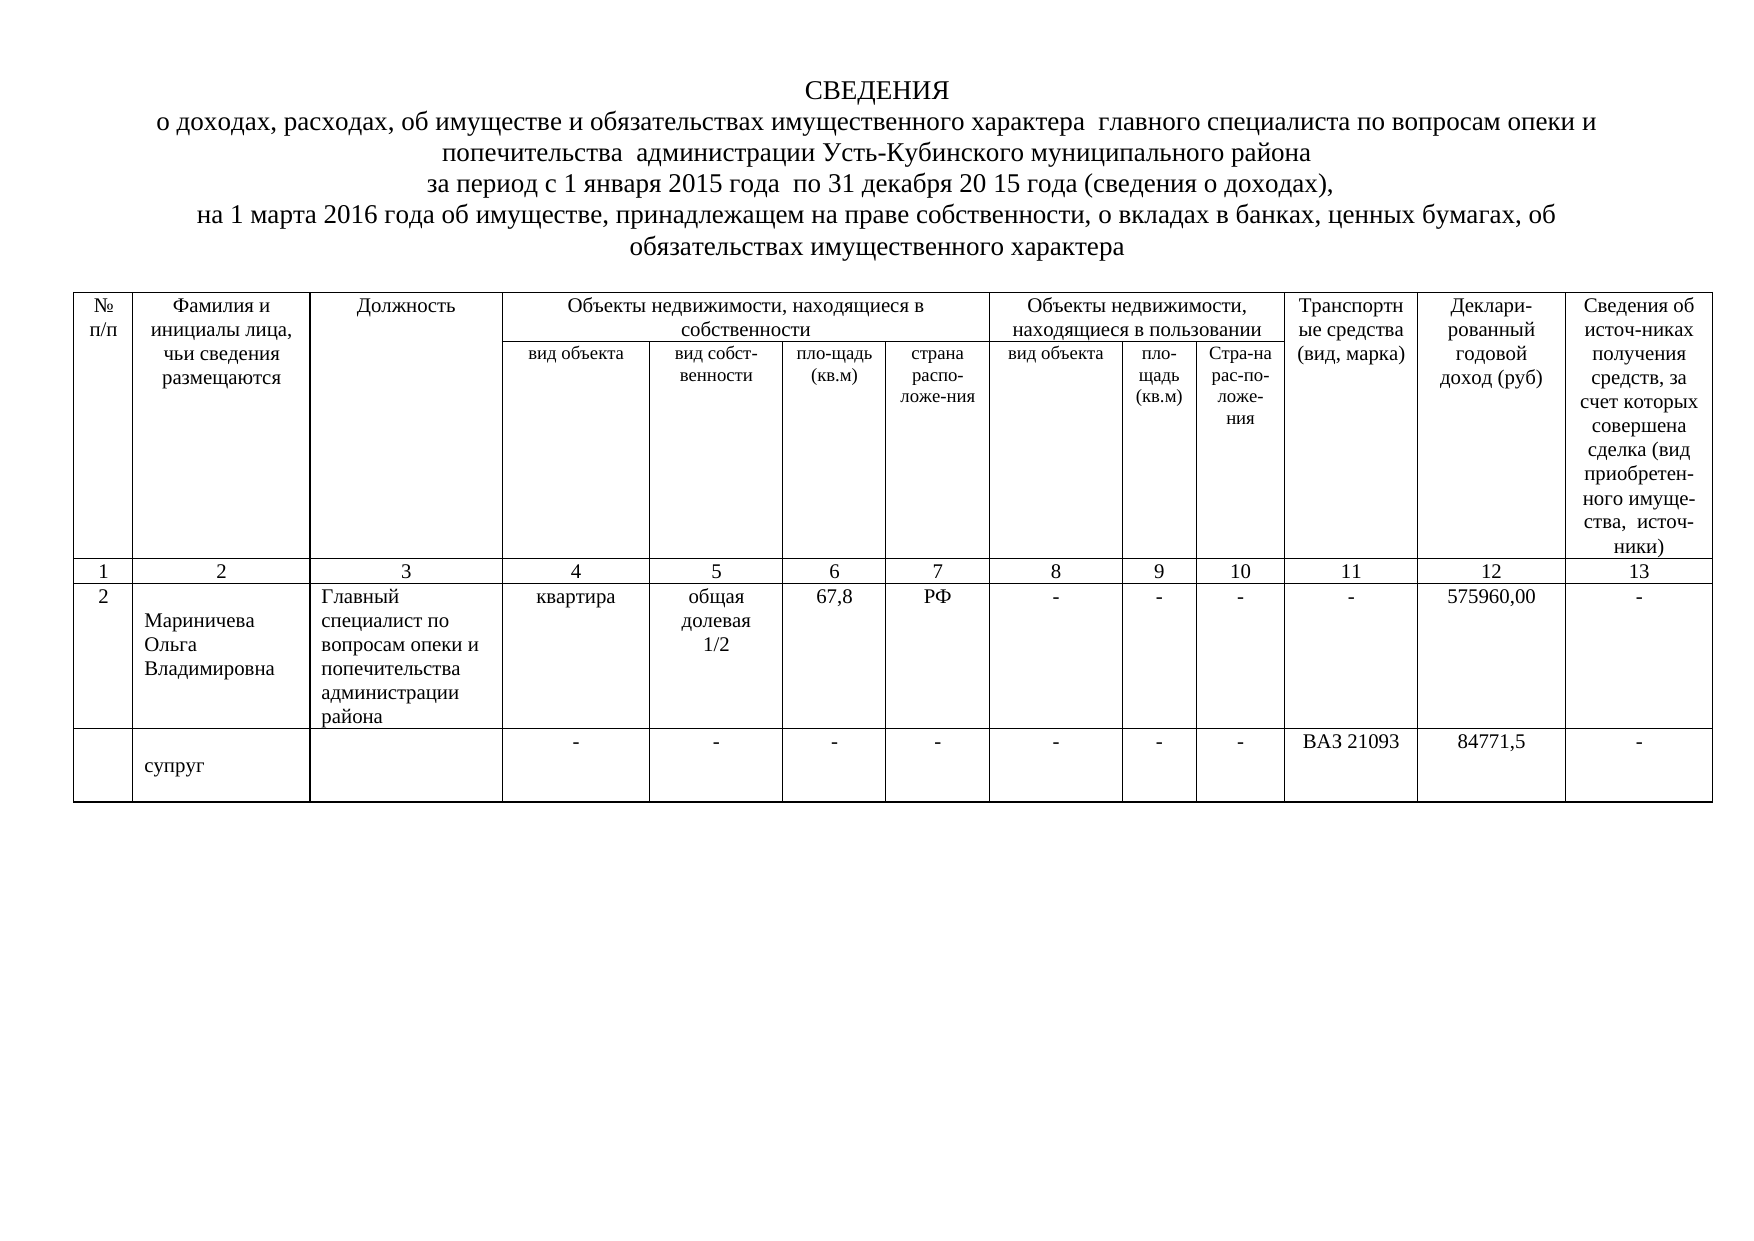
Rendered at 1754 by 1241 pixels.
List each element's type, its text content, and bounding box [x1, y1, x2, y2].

table_header Должность [311, 293, 502, 558]
table_cell Главный специалист по вопросам опеки и попечительства администрации района [311, 584, 502, 728]
table_cell 6 [783, 559, 885, 583]
table_cell ВАЗ 21093 [1285, 729, 1417, 801]
table_cell 13 [1566, 559, 1712, 583]
table_cell 4 [503, 559, 649, 583]
table_cell 2 [74, 584, 132, 728]
table_header № п/п [74, 293, 132, 558]
table_cell 12 [1418, 559, 1565, 583]
table_cell 5 [650, 559, 782, 583]
table_cell 84771,5 [1418, 729, 1565, 801]
table_cell 1 [74, 559, 132, 583]
table_header Объекты недвижимости, находящиеся в собственности [503, 293, 989, 341]
table_header Транспортные средства (вид, марка) [1285, 293, 1417, 558]
table_cell - [1123, 584, 1196, 728]
table_cell 11 [1285, 559, 1417, 583]
table_cell 7 [886, 559, 989, 583]
table_cell [311, 729, 502, 801]
table_cell - [1566, 729, 1712, 801]
text о доходах, расходах, об имуществе и обязательствах имущественного характера главного специалиста по вопросам опеки и попечительства администрации Усть-Кубинского муниципального района [118, 105, 1636, 167]
table_cell вид объекта [990, 342, 1122, 558]
table_cell квартира [503, 584, 649, 728]
table_cell - [1197, 729, 1284, 801]
text на 1 марта 2016 года об имуществе, принадлежащем на праве собственности, о вкладах в банках, ценных бумагах, об обязательствах имущественного характера [118, 198, 1636, 261]
table_cell - [990, 584, 1122, 728]
table_cell 575960,00 [1418, 584, 1565, 728]
table_header Деклари-рованный годовой доход (руб) [1418, 293, 1565, 558]
table_cell - [1197, 584, 1284, 728]
table_cell Стра-на рас-по-ложе-ния [1197, 342, 1284, 558]
table_cell 10 [1197, 559, 1284, 583]
text за период с 1 января 2015 года по 31 декабря 20 15 года (сведения о доходах), [118, 167, 1636, 198]
table_cell 9 [1123, 559, 1196, 583]
table_cell [74, 729, 132, 801]
table_cell 67,8 [783, 584, 885, 728]
table_cell - [1566, 584, 1712, 728]
table_cell - [650, 729, 782, 801]
table_cell пло-щадь (кв.м) [783, 342, 885, 558]
table_cell 8 [990, 559, 1122, 583]
table_cell - [783, 729, 885, 801]
table_cell - [1123, 729, 1196, 801]
table_header Сведения об источ-никах получения средств, за счет которых совершена сделка (вид приобретен-ного имуще-ства, источ-ники) [1566, 293, 1712, 558]
table_cell 2 [133, 559, 309, 583]
text СВЕДЕНИЯ [118, 74, 1636, 105]
table_cell 3 [311, 559, 502, 583]
table_cell - [1285, 584, 1417, 728]
table_cell - [503, 729, 649, 801]
table_cell пло-щадь (кв.м) [1123, 342, 1196, 558]
table_cell вид собст-венности [650, 342, 782, 558]
table_cell общая долевая 1/2 [650, 584, 782, 728]
table_cell Мариничева Ольга Владимировна [133, 584, 309, 728]
table_cell страна распо-ложе-ния [886, 342, 989, 558]
table_cell супруг [133, 729, 309, 801]
table_cell - [990, 729, 1122, 801]
table_cell РФ [886, 584, 989, 728]
table_cell вид объекта [503, 342, 649, 558]
table_header Объекты недвижимости, находящиеся в пользовании [990, 293, 1284, 341]
table_header Фамилия и инициалы лица, чьи сведения размещаются [133, 293, 309, 558]
table_cell - [886, 729, 989, 801]
